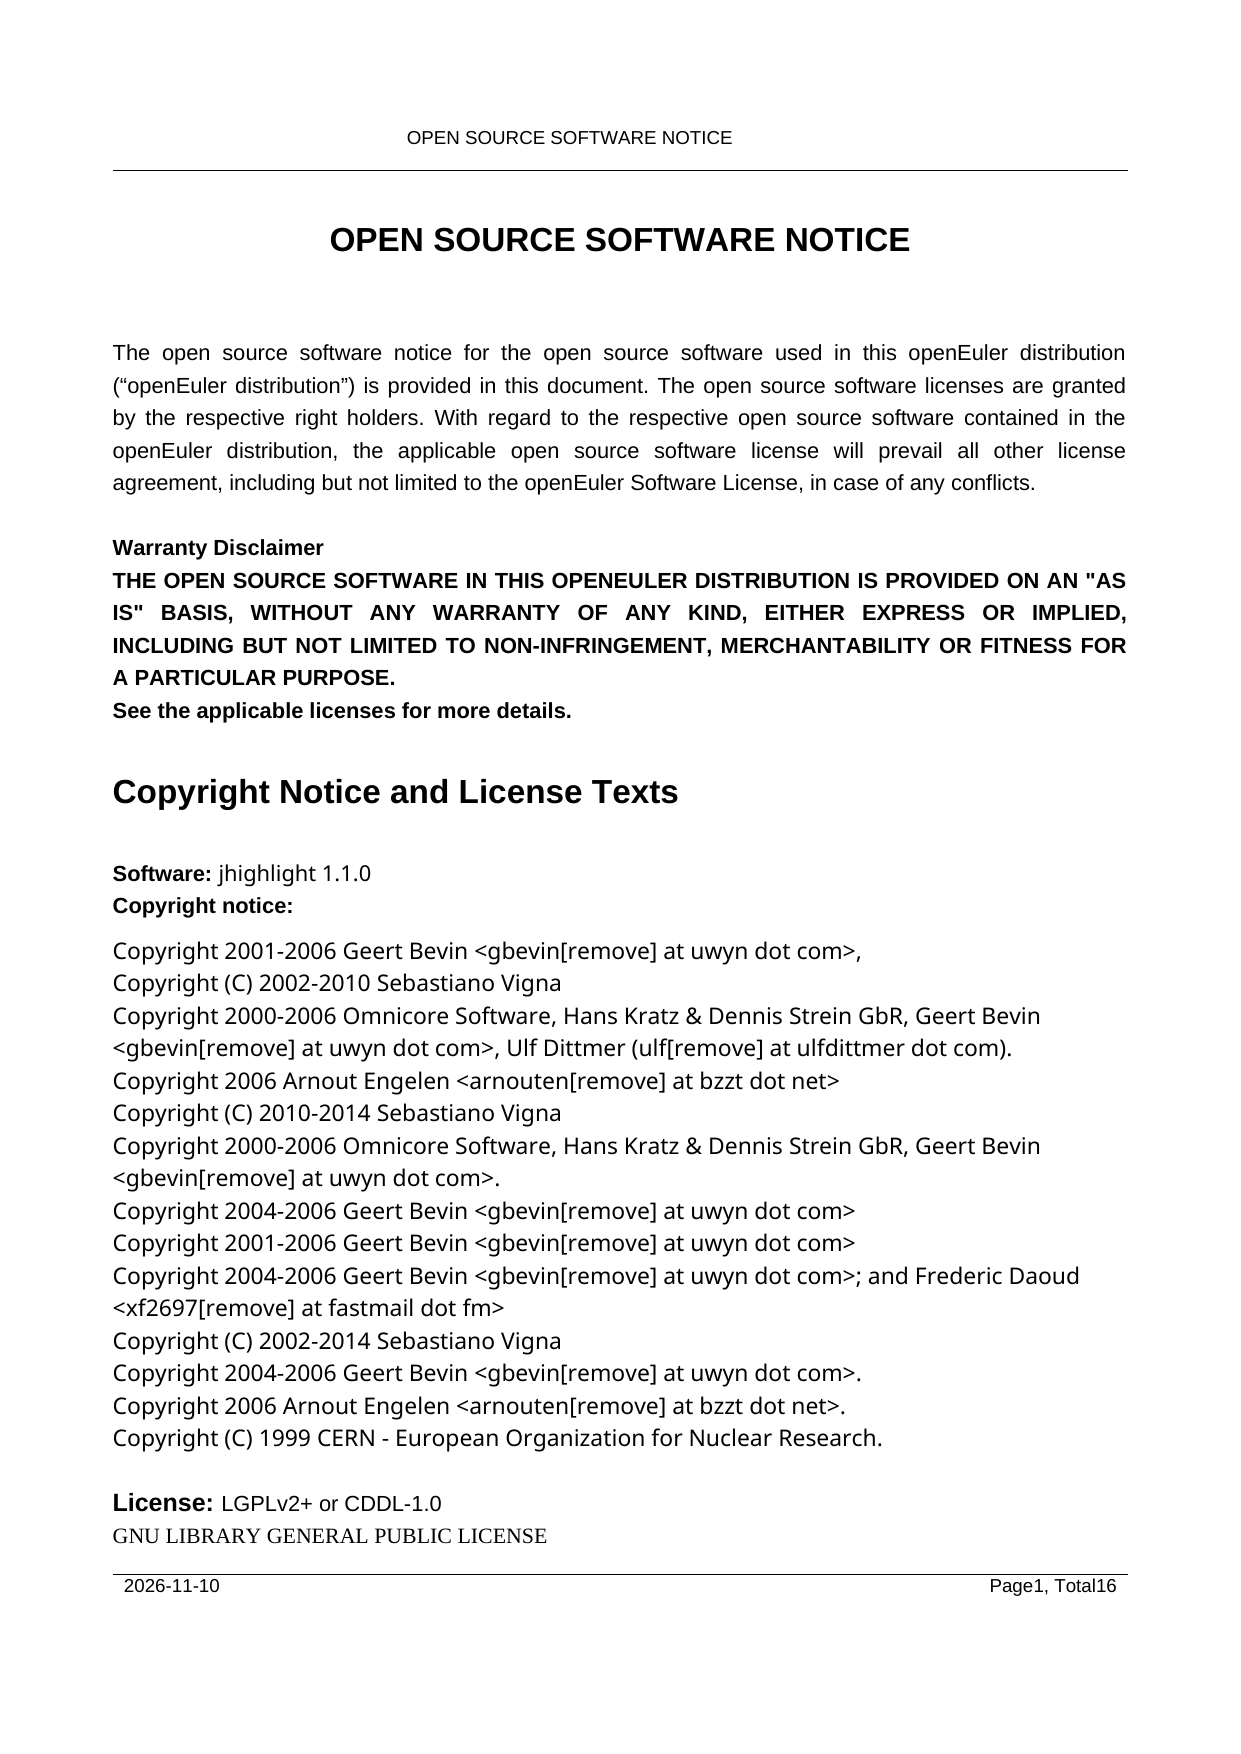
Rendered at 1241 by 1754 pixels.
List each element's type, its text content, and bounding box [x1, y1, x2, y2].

text The open source software notice for the open source software used in this openEuler distribution (“openEuler distribution”) is provided in this document. The open source software licenses are granted by the respective right holders. With regard to the respective open source software contained in the openEuler distribution, the applicable open source software license will prevail all other license agreement, including but not limited to the openEuler Software License, in case of any conflicts. [112, 336, 1128, 499]
text THE OPEN SOURCE SOFTWARE IN THIS OPENEULER DISTRIBUTION IS PROVIDED ON AN "AS IS" BASIS, WITHOUT ANY WARRANTY OF ANY KIND, EITHER EXPRESS OR IMPLIED, INCLUDING BUT NOT LIMITED TO NON-INFRINGEMENT, MERCHANTABILITY OR FITNESS FOR A PARTICULAR PURPOSE. See the applicable licenses for more details. [112, 564, 1128, 726]
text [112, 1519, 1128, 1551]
text Copyright Notice and License Texts [112, 759, 1128, 824]
text Warranty Disclaimer [112, 531, 1128, 564]
text Copyright notice: [112, 889, 1128, 921]
title Software: jhighlight 1.1.0 [112, 856, 1128, 889]
text OPEN SOURCE SOFTWARE NOTICE [112, 206, 1128, 271]
text Copyright 2001-2006 Geert Bevin <gbevin[remove] at uwyn dot com>, Copyright (C) 2002-2010 Sebastiano Vigna Copyright 2000-2006 Omnicore Software, Hans Kratz & Dennis Strein GbR, Geert Bevin <gbevin[remove] at uwyn dot com>, Ulf Dittmer (ulf[remove] at ulfdittmer dot com). Copyright 2006 Arnout Engelen <arnouten[remove] at bzzt dot net> Copyright (C) 2010-2014 Sebastiano Vigna Copyright 2000-2006 Omnicore Software, Hans Kratz & Dennis Strein GbR, Geert Bevin <gbevin[remove] at uwyn dot com>. Copyright 2004-2006 Geert Bevin <gbevin[remove] at uwyn dot com> Copyright 2001-2006 Geert Bevin <gbevin[remove] at uwyn dot com> Copyright 2004-2006 Geert Bevin <gbevin[remove] at uwyn dot com>; and Frederic Daoud <xf2697[remove] at fastmail dot fm> Copyright (C) 2002-2014 Sebastiano Vigna Copyright 2004-2006 Geert Bevin <gbevin[remove] at uwyn dot com>. Copyright 2006 Arnout Engelen <arnouten[remove] at bzzt dot net>. Copyright (C) 1999 CERN - European Organization for Nuclear Research. [112, 934, 1128, 1486]
text License: LGPLv2+ or CDDL-1.0 [112, 1486, 1128, 1519]
